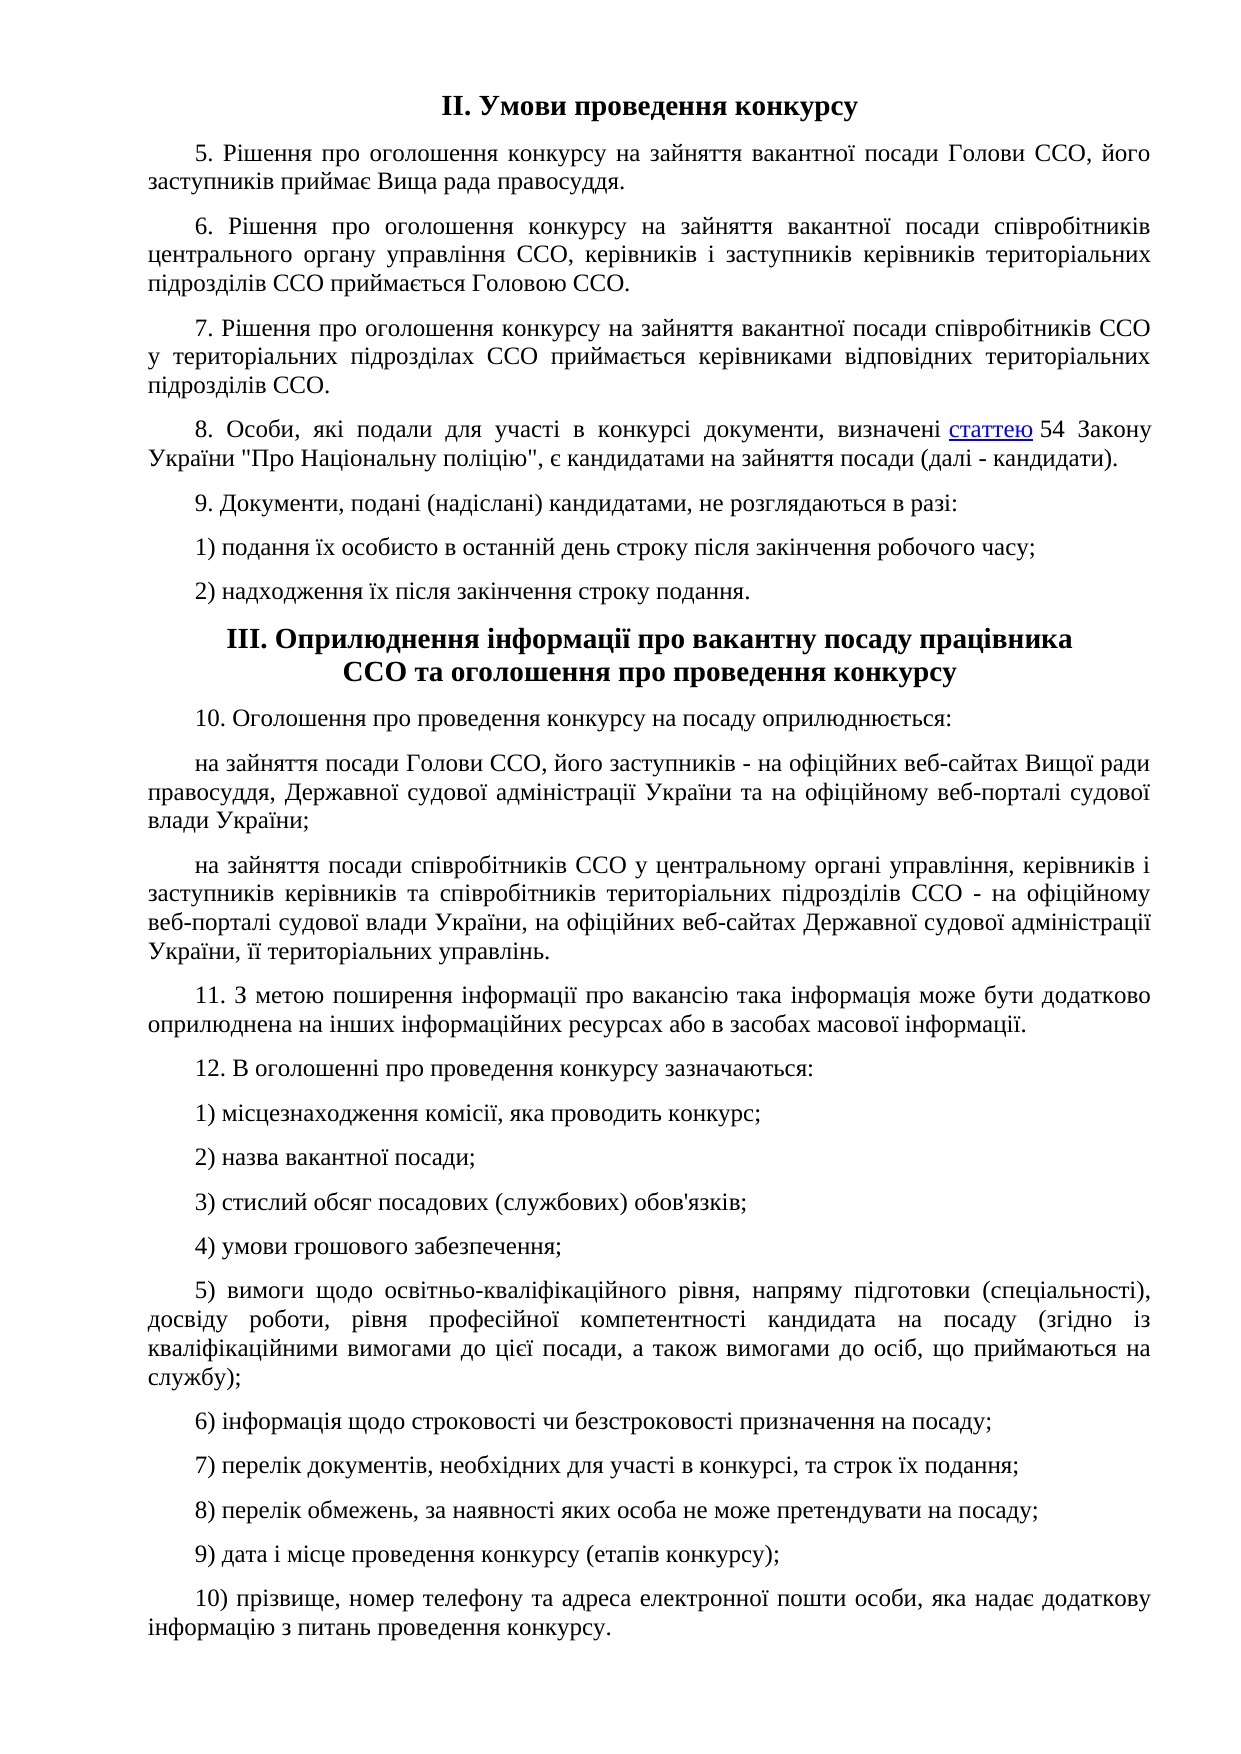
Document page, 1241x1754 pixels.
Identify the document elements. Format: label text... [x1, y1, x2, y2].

text 7) перелік документів, необхідних для участі в конкурсі, та строк їх подання; [148, 1450, 1152, 1479]
text 4) умови грошового забезпечення; [148, 1231, 1152, 1260]
text 8. Особи, які подали для участі в конкурсі документи, визначені статтею 54 Закону України "Про Національну поліцію", є кандидатами на зайняття посади (далі - кандидати). [148, 414, 1152, 472]
text 10) прізвище, номер телефону та адреса електронної пошти особи, яка надає додаткову інформацію з питань проведення конкурсу. [148, 1583, 1152, 1641]
text III. Оприлюднення інформації про вакантну посаду працівника ССО та оголошення про проведення конкурсу [194, 621, 1105, 688]
text 5. Рішення про оголошення конкурсу на зайняття вакантної посади Голови ССО, його заступників приймає Вища рада правосуддя. [148, 138, 1152, 195]
text 2) назва вакантної посади; [148, 1142, 1152, 1171]
text 11. З метою поширення інформації про вакансію така інформація може бути додатково оприлюднена на інших інформаційних ресурсах або в засобах масової інформації. [148, 980, 1152, 1038]
text 3) стислий обсяг посадових (службових) обов'язків; [148, 1187, 1152, 1215]
text 1) подання їх особисто в останній день строку після закінчення робочого часу; [148, 532, 1152, 561]
text 6. Рішення про оголошення конкурсу на зайняття вакантної посади співробітників центрального органу управління ССО, керівників і заступників керівників територіальних підрозділів ССО приймається Головою ССО. [148, 211, 1152, 297]
text на зайняття посади Голови ССО, його заступників - на офіційних веб-сайтах Вищої ради правосуддя, Державної судової адміністрації України та на офіційному веб-порталі судової влади України; [148, 748, 1152, 834]
text 10. Оголошення про проведення конкурсу на посаду оприлюднюється: [148, 703, 1152, 732]
text 9. Документи, подані (надіслані) кандидатами, не розглядаються в разі: [148, 488, 1152, 516]
text 1) місцезнаходження комісії, яка проводить конкурс; [148, 1098, 1152, 1127]
text 2) надходження їх після закінчення строку подання. [148, 576, 1152, 605]
text 6) інформація щодо строковості чи безстроковості призначення на посаду; [148, 1406, 1152, 1435]
text II. Умови проведення конкурсу [194, 88, 1105, 122]
text 5) вимоги щодо освітньо-кваліфікаційного рівня, напряму підготовки (спеціальності), досвіду роботи, рівня професійної компетентності кандидата на посаду (згідно із кваліфікаційними вимогами до цієї посади, а також вимогами до осіб, що приймаються на службу); [148, 1275, 1152, 1390]
text 7. Рішення про оголошення конкурсу на зайняття вакантної посади співробітників ССО у територіальних підрозділах ССО приймається керівниками відповідних територіальних підрозділів ССО. [148, 313, 1152, 399]
text 9) дата і місце проведення конкурсу (етапів конкурсу); [148, 1539, 1152, 1568]
text 8) перелік обмежень, за наявності яких особа не може претендувати на посаду; [148, 1495, 1152, 1523]
text 12. В оголошенні про проведення конкурсу зазначаються: [148, 1053, 1152, 1082]
text на зайняття посади співробітників ССО у центральному органі управління, керівників і заступників керівників та співробітників територіальних підрозділів ССО - на офіційному веб-порталі судової влади України, на офіційних веб-сайтах Державної судової адміністрації України, її територіальних управлінь. [148, 850, 1152, 965]
